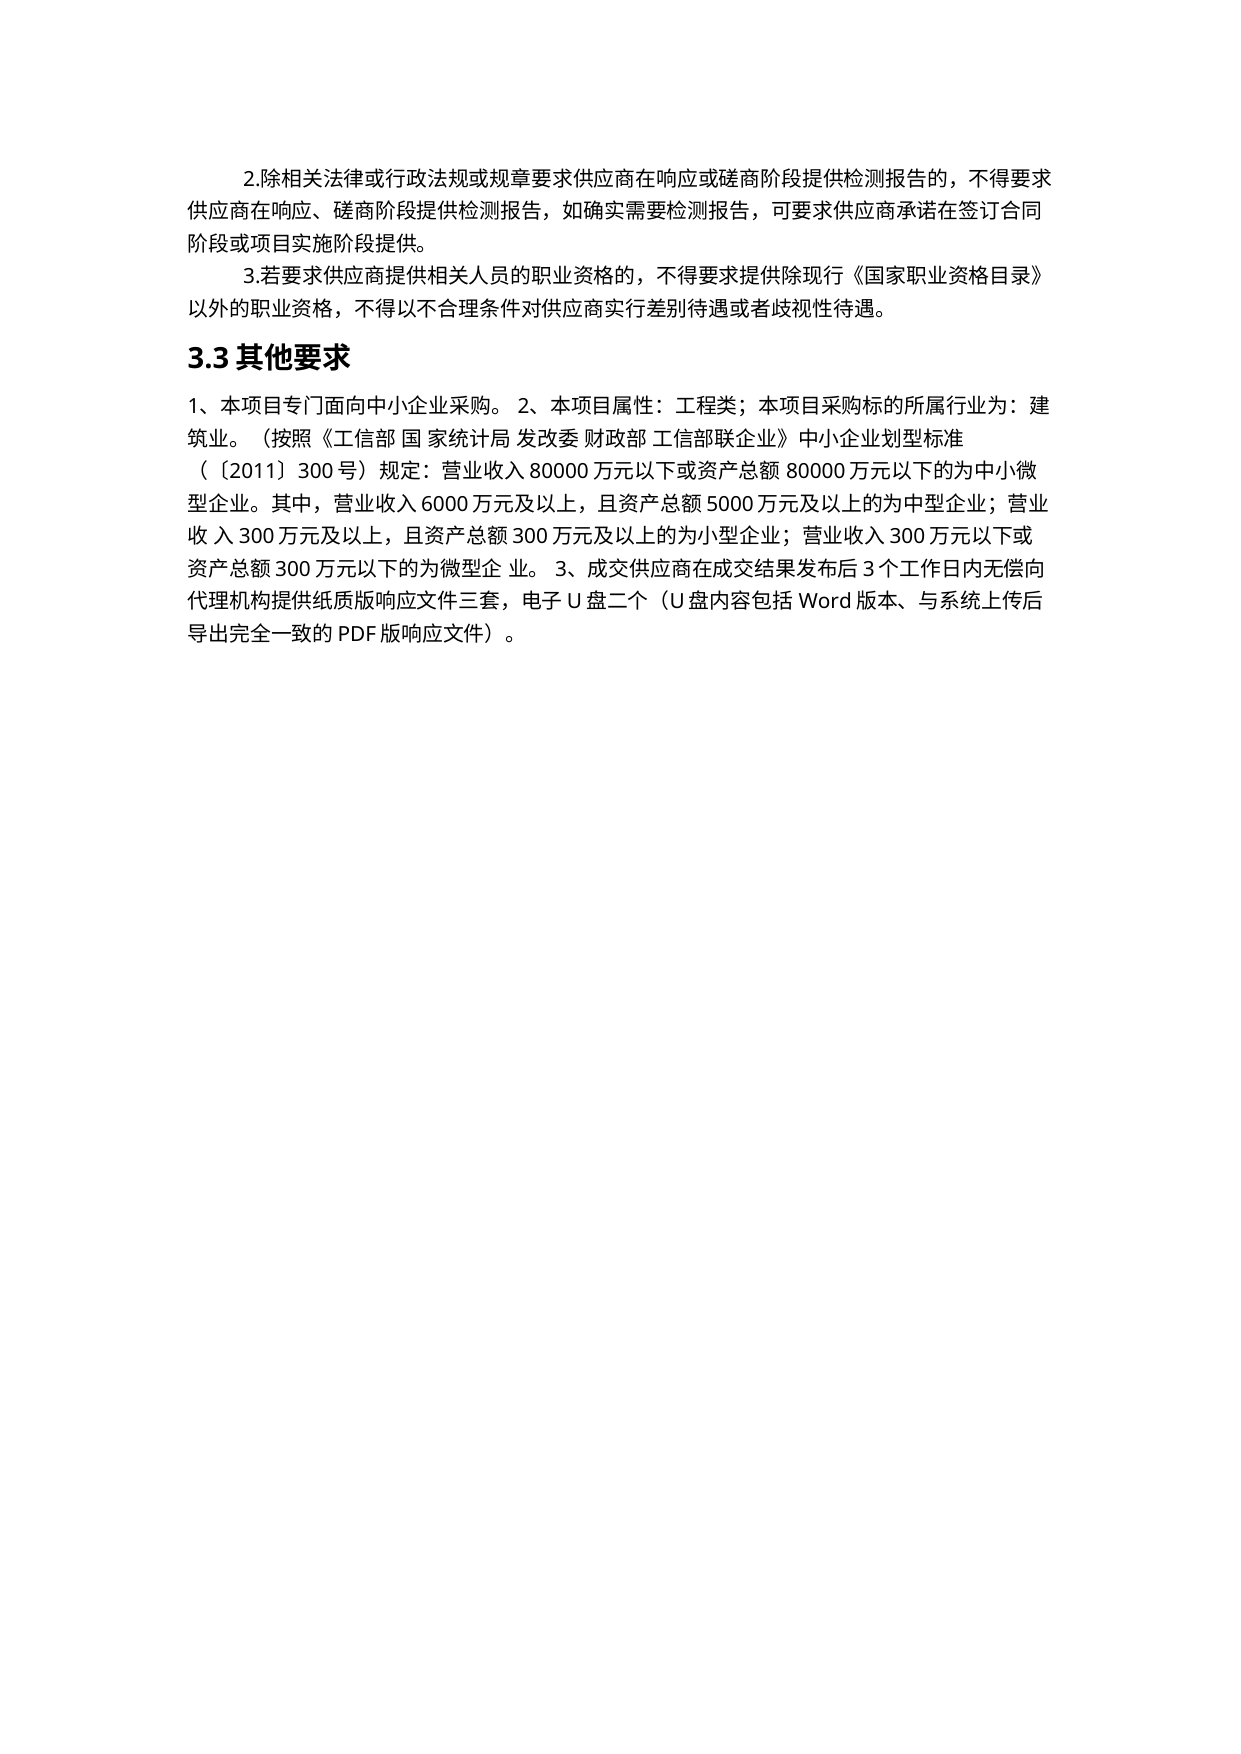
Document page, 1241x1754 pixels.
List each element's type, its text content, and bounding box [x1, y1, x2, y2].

text 1、本项目专门面向中小企业采购。 2、本项目属性：工程类；本项目采购标的所属行业为：建筑业。（按照《工信部 国 家统计局 发改委 财政部 工信部联企业》中小企业划型标准（〔2011〕300号）规定：营业收入80000万元以下或资产总额 80000万元以下的为中小微型企业。其中，营业收入6000万元及以上，且资产总额5000万元及以上的为中型企业；营业收 入300万元及以上，且资产总额300万元及以上的为小型企业；营业收入300万元以下或资产总额300万元以下的为微型企 业。 3、成交供应商在成交结果发布后3个工作日内无偿向代理机构提供纸质版响应文件三套，电子U盘二个（U盘内容包括 Word版本、与系统上传后导出完全一致的PDF版响应文件）。 [187, 389, 1053, 649]
text 3.若要求供应商提供相关人员的职业资格的，不得要求提供除现行《国家职业资格目录》以外的职业资格，不得以不合理条件对供应商实行差别待遇或者歧视性待遇。 [187, 259, 1053, 324]
text 2.除相关法律或行政法规或规章要求供应商在响应或磋商阶段提供检测报告的，不得要求供应商在响应、磋商阶段提供检测报告，如确实需要检测报告，可要求供应商承诺在签订合同阶段或项目实施阶段提供。 [187, 162, 1053, 259]
text 3.3其他要求 [187, 324, 1053, 389]
